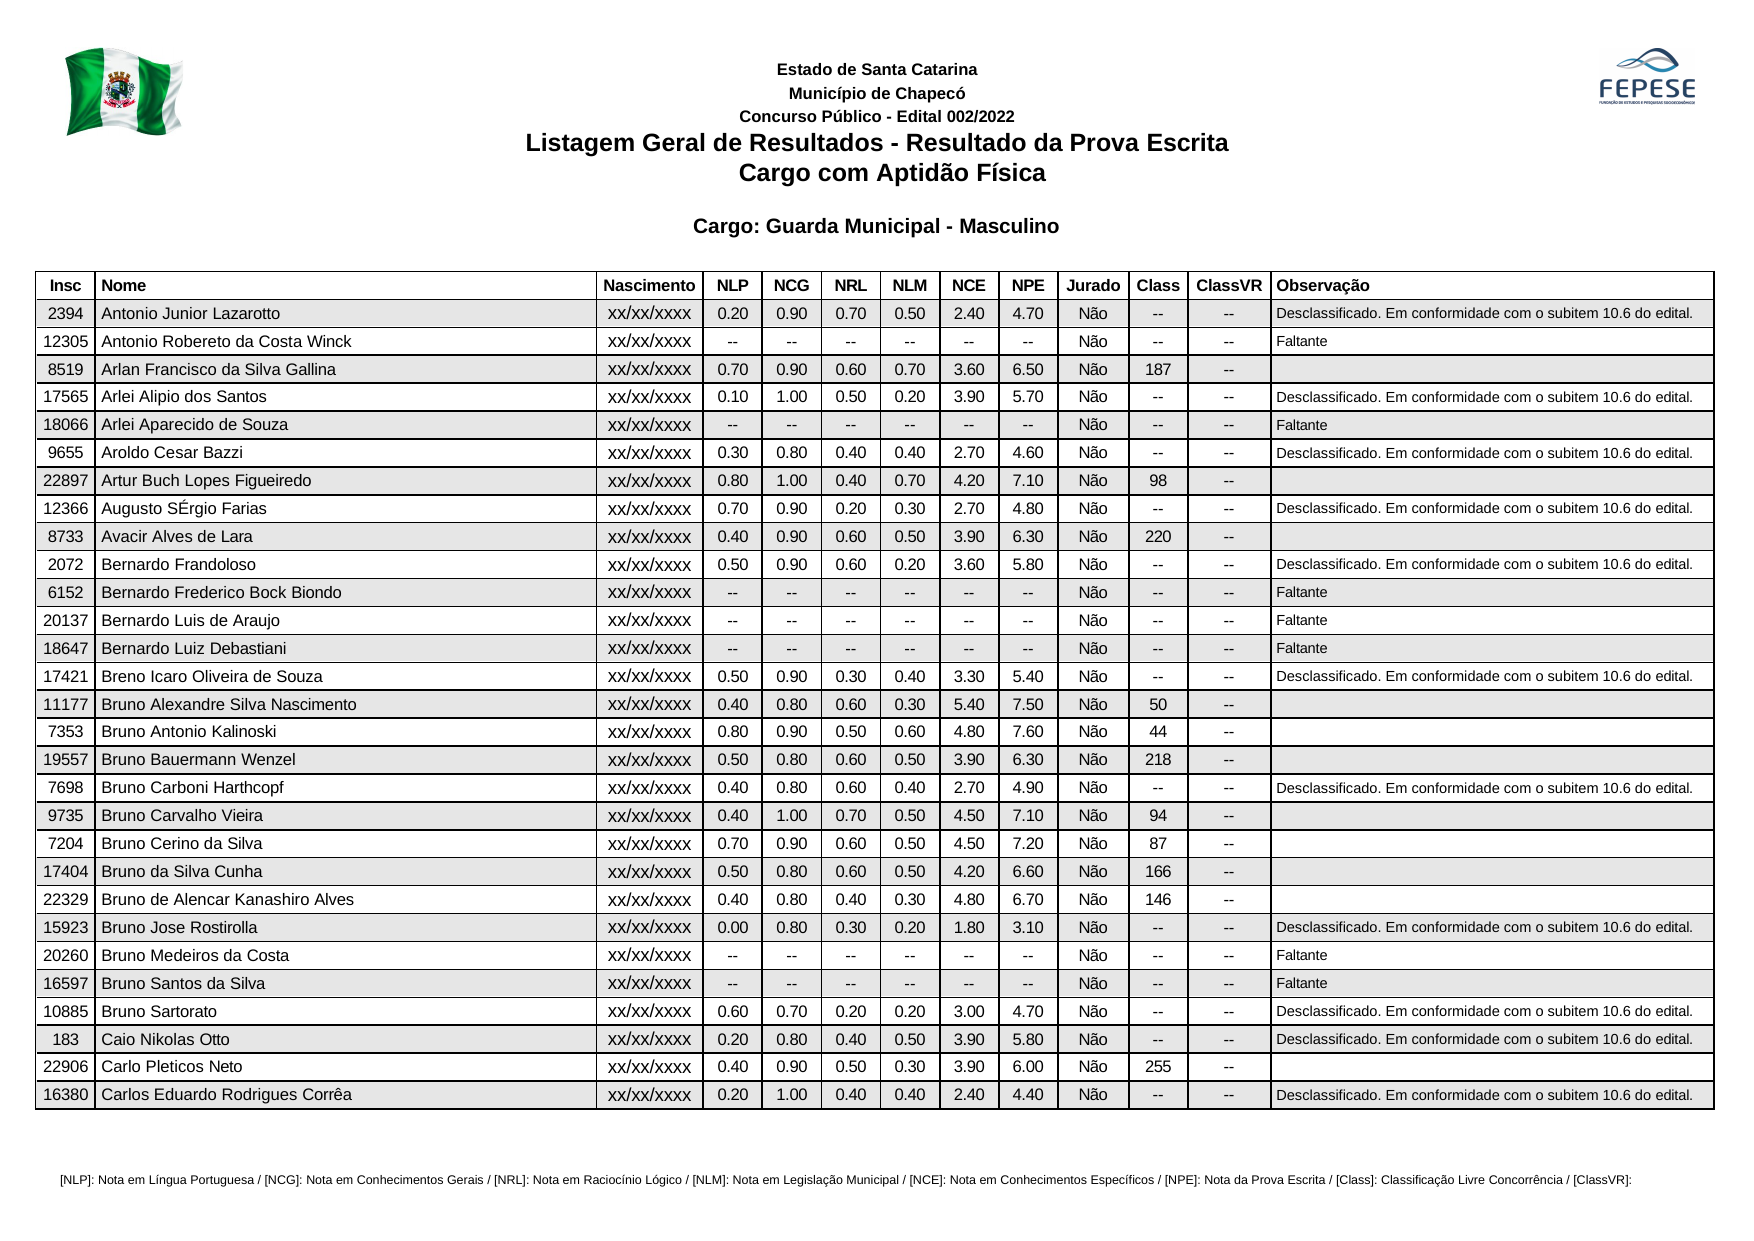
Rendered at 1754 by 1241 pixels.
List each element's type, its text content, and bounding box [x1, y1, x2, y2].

table_cell -- [1189, 300, 1270, 326]
table_cell 2.40 [941, 300, 998, 326]
table_cell -- [1189, 803, 1270, 829]
table_cell Desclassificado. Em conformidade com o subitem 10.6 do edital. [1272, 384, 1713, 410]
table_cell xx/xx/xxxx [597, 858, 702, 885]
table_cell Não [1059, 914, 1128, 941]
table_cell -- [1130, 914, 1187, 941]
table_cell -- [1189, 970, 1270, 996]
table_cell Não [1059, 775, 1128, 801]
table_cell -- [763, 942, 821, 968]
table_cell 3.10 [1000, 914, 1057, 941]
table_cell -- [1189, 886, 1270, 913]
table_cell -- [822, 579, 880, 606]
table_cell 0.70 [881, 468, 939, 494]
table_cell 0.70 [822, 300, 880, 326]
table_cell Desclassificado. Em conformidade com o subitem 10.6 do edital. [1272, 440, 1713, 466]
table_cell -- [763, 970, 821, 996]
table_cell -- [1189, 1054, 1270, 1080]
table_cell xx/xx/xxxx [597, 635, 702, 661]
table_cell -- [1000, 942, 1057, 968]
table_cell 0.30 [881, 886, 939, 913]
table_cell 4.80 [941, 886, 998, 913]
table_cell 18647 [36, 635, 94, 661]
table_cell -- [1189, 551, 1270, 578]
table_cell -- [941, 579, 998, 606]
table_cell 3.00 [941, 998, 998, 1024]
table_cell 0.70 [704, 496, 761, 522]
table_cell -- [1189, 607, 1270, 633]
table_cell -- [1130, 607, 1187, 633]
table_cell -- [1189, 998, 1270, 1024]
table_cell xx/xx/xxxx [597, 803, 702, 829]
table_cell 0.20 [881, 914, 939, 941]
table_cell 1.00 [763, 1082, 821, 1108]
table_cell 7.60 [1000, 719, 1057, 745]
table_cell [1272, 1054, 1713, 1080]
table_cell 4.90 [1000, 775, 1057, 801]
table_cell 4.50 [941, 831, 998, 857]
table_cell 7.10 [1000, 468, 1057, 494]
table_cell 3.90 [941, 747, 998, 773]
table_cell 0.20 [822, 998, 880, 1024]
table_cell 0.60 [822, 356, 880, 382]
table_cell Breno Icaro Oliveira de Souza [96, 663, 596, 689]
table_cell 0.90 [763, 1054, 821, 1080]
table_cell 12305 [36, 328, 94, 354]
table_cell 183 [36, 1025, 94, 1052]
table_cell Não [1059, 468, 1128, 494]
table_cell -- [704, 635, 761, 661]
table_cell -- [1130, 412, 1187, 438]
table_cell Faltante [1272, 607, 1713, 633]
table_cell 16380 [36, 1081, 94, 1108]
table_cell 1.00 [763, 384, 821, 410]
table_cell -- [822, 412, 880, 438]
table_header ClassVR [1189, 272, 1270, 298]
table_cell 9735 [36, 802, 94, 829]
table_cell Não [1059, 691, 1128, 717]
table_cell -- [1000, 607, 1057, 633]
table_cell -- [1189, 496, 1270, 522]
table_cell 0.80 [704, 719, 761, 745]
table_cell Bernardo Luiz Debastiani [96, 635, 596, 661]
table_cell 0.50 [704, 551, 761, 578]
table_cell xx/xx/xxxx [597, 775, 702, 801]
table_cell [1272, 747, 1713, 773]
table_cell 0.50 [881, 747, 939, 773]
table_cell 98 [1130, 468, 1187, 494]
table_cell 3.90 [941, 1054, 998, 1080]
table_cell -- [1130, 1082, 1187, 1108]
table_cell -- [1130, 775, 1187, 801]
table_cell -- [881, 412, 939, 438]
table_cell 1.80 [941, 914, 998, 941]
table_cell -- [1189, 914, 1270, 941]
table_cell -- [1189, 831, 1270, 857]
table_header NLM [881, 272, 939, 298]
table_cell Bruno Alexandre Silva Nascimento [96, 691, 596, 717]
table_cell Augusto SÉrgio Farias [96, 496, 596, 522]
table_cell 9655 [36, 439, 94, 466]
table_cell Não [1059, 523, 1128, 550]
table_cell -- [881, 607, 939, 633]
table_cell 7.50 [1000, 691, 1057, 717]
table_cell -- [704, 579, 761, 606]
table_cell 0.50 [881, 858, 939, 885]
table_cell Não [1059, 803, 1128, 829]
table_cell -- [763, 412, 821, 438]
table_cell 0.80 [763, 914, 821, 941]
table_cell 0.60 [881, 719, 939, 745]
table_cell -- [822, 607, 880, 633]
table_cell 3.90 [941, 1026, 998, 1052]
table_cell 5.40 [941, 691, 998, 717]
table_cell 0.70 [704, 356, 761, 382]
table_cell 0.70 [881, 356, 939, 382]
table_cell 0.60 [822, 858, 880, 885]
table_cell 0.20 [704, 300, 761, 326]
table_header Jurado [1059, 272, 1128, 298]
table_cell [1272, 691, 1713, 717]
table_cell 0.20 [881, 998, 939, 1024]
table_cell -- [881, 970, 939, 996]
table_cell Desclassificado. Em conformidade com o subitem 10.6 do edital. [1272, 663, 1713, 689]
table_cell 0.50 [881, 300, 939, 326]
table_cell xx/xx/xxxx [597, 551, 702, 578]
table_cell 17565 [36, 383, 94, 410]
table_cell Bruno Antonio Kalinoski [96, 719, 596, 745]
table_cell Faltante [1272, 412, 1713, 438]
picture [1599, 48, 1695, 105]
table_cell Arlan Francisco da Silva Gallina [96, 356, 596, 382]
table_cell 187 [1130, 356, 1187, 382]
table_cell Carlo Pleticos Neto [96, 1054, 596, 1080]
table_cell 2.70 [941, 775, 998, 801]
table_cell Não [1059, 551, 1128, 578]
table_cell -- [822, 942, 880, 968]
table_cell 0.60 [822, 691, 880, 717]
table_cell Desclassificado. Em conformidade com o subitem 10.6 do edital. [1272, 1082, 1713, 1108]
table_cell xx/xx/xxxx [597, 523, 702, 550]
table_cell xx/xx/xxxx [597, 384, 702, 410]
table_cell 11177 [36, 690, 94, 717]
table_cell -- [941, 942, 998, 968]
table_cell 4.70 [1000, 300, 1057, 326]
table_cell -- [1189, 719, 1270, 745]
table_cell xx/xx/xxxx [597, 663, 702, 689]
table_cell Faltante [1272, 970, 1713, 996]
table_cell -- [941, 412, 998, 438]
table_cell 22906 [36, 1053, 94, 1080]
table_cell -- [1130, 579, 1187, 606]
table_cell 0.40 [704, 1054, 761, 1080]
table_cell Bruno Medeiros da Costa [96, 942, 596, 968]
table_cell Faltante [1272, 635, 1713, 661]
table_cell 16597 [36, 970, 94, 996]
table_cell 4.80 [1000, 496, 1057, 522]
table_cell xx/xx/xxxx [597, 1026, 702, 1052]
table_cell 18066 [36, 411, 94, 438]
table_cell Bernardo Frandoloso [96, 551, 596, 578]
table_cell 1.00 [763, 803, 821, 829]
table_cell 0.30 [881, 691, 939, 717]
table_cell -- [1130, 551, 1187, 578]
table_cell 4.50 [941, 803, 998, 829]
table_cell xx/xx/xxxx [597, 328, 702, 354]
table_cell xx/xx/xxxx [597, 468, 702, 494]
table_cell -- [1130, 496, 1187, 522]
table_cell 0.50 [881, 523, 939, 550]
table_cell Bruno Bauermann Wenzel [96, 747, 596, 773]
table_cell Bruno Carboni Harthcopf [96, 775, 596, 801]
table_cell 0.50 [822, 719, 880, 745]
table_cell -- [763, 579, 821, 606]
table_cell 50 [1130, 691, 1187, 717]
table_cell Não [1059, 831, 1128, 857]
table_cell Desclassificado. Em conformidade com o subitem 10.6 do edital. [1272, 1026, 1713, 1052]
table_cell [1272, 803, 1713, 829]
table_cell -- [1189, 747, 1270, 773]
table_cell 5.80 [1000, 551, 1057, 578]
table_cell 0.80 [763, 440, 821, 466]
table_cell 3.90 [941, 384, 998, 410]
table_cell 19557 [36, 746, 94, 773]
table_cell -- [704, 607, 761, 633]
table_cell Bruno Sartorato [96, 998, 596, 1024]
table_cell 7.20 [1000, 831, 1057, 857]
table_cell xx/xx/xxxx [597, 579, 702, 606]
table_header NCE [941, 272, 998, 298]
table_cell -- [1189, 1082, 1270, 1108]
table_cell 2072 [36, 551, 94, 578]
table_cell 0.50 [704, 663, 761, 689]
table_cell 0.40 [704, 691, 761, 717]
table_cell 4.20 [941, 858, 998, 885]
table_cell Caio Nikolas Otto [96, 1026, 596, 1052]
table_cell 0.30 [822, 663, 880, 689]
table_cell 22329 [36, 886, 94, 913]
table_cell 0.10 [704, 384, 761, 410]
table_cell xx/xx/xxxx [597, 886, 702, 913]
table_cell -- [822, 970, 880, 996]
table_cell 0.80 [763, 858, 821, 885]
table_cell xx/xx/xxxx [597, 914, 702, 941]
table_cell 0.90 [763, 663, 821, 689]
table_cell 0.20 [822, 496, 880, 522]
table_cell Não [1059, 663, 1128, 689]
table_cell Não [1059, 719, 1128, 745]
table_cell 0.40 [881, 440, 939, 466]
table_cell xx/xx/xxxx [597, 970, 702, 996]
table_cell 0.20 [881, 551, 939, 578]
table_cell Não [1059, 356, 1128, 382]
table_cell 0.70 [763, 998, 821, 1024]
table_cell 6.70 [1000, 886, 1057, 913]
table_cell -- [1189, 1026, 1270, 1052]
table_cell -- [763, 328, 821, 354]
table_cell 4.70 [1000, 998, 1057, 1024]
table_cell 6.60 [1000, 858, 1057, 885]
table_cell -- [1189, 858, 1270, 885]
table_cell -- [941, 970, 998, 996]
table_cell 0.40 [704, 803, 761, 829]
table_cell Não [1059, 1026, 1128, 1052]
table_cell 0.60 [822, 747, 880, 773]
table_cell -- [881, 579, 939, 606]
table_cell 0.70 [822, 803, 880, 829]
table_cell 0.60 [822, 775, 880, 801]
table_cell -- [881, 635, 939, 661]
table_cell -- [1130, 1026, 1187, 1052]
table_cell 5.70 [1000, 384, 1057, 410]
table_cell 6.50 [1000, 356, 1057, 382]
table_cell Bruno Carvalho Vieira [96, 803, 596, 829]
table_cell 6.00 [1000, 1054, 1057, 1080]
table_cell 3.30 [941, 663, 998, 689]
table_cell 0.40 [822, 1026, 880, 1052]
table_cell Não [1059, 1054, 1128, 1080]
table_header NRL [822, 272, 880, 298]
table_header NLP [704, 272, 761, 298]
table_cell Bruno Santos da Silva [96, 970, 596, 996]
table_cell Bernardo Luis de Araujo [96, 607, 596, 633]
table_cell -- [941, 607, 998, 633]
table_cell Desclassificado. Em conformidade com o subitem 10.6 do edital. [1272, 551, 1713, 578]
table_cell [1272, 468, 1713, 494]
table_cell -- [941, 328, 998, 354]
table_cell 0.50 [704, 747, 761, 773]
table_cell -- [1130, 970, 1187, 996]
table_cell Não [1059, 998, 1128, 1024]
table_cell -- [1189, 775, 1270, 801]
table_cell xx/xx/xxxx [597, 412, 702, 438]
table_cell xx/xx/xxxx [597, 831, 702, 857]
table_cell 17404 [36, 858, 94, 885]
table_cell 146 [1130, 886, 1187, 913]
table_cell 0.80 [704, 468, 761, 494]
table_cell 20260 [36, 942, 94, 968]
table_cell Desclassificado. Em conformidade com o subitem 10.6 do edital. [1272, 998, 1713, 1024]
table_cell -- [1189, 468, 1270, 494]
table_cell Artur Buch Lopes Figueiredo [96, 468, 596, 494]
table_cell 2.40 [941, 1082, 998, 1108]
table_cell 2.70 [941, 496, 998, 522]
table_cell Bruno da Silva Cunha [96, 858, 596, 885]
table_cell -- [1189, 440, 1270, 466]
table_cell 15923 [36, 914, 94, 941]
table_cell 12366 [36, 495, 94, 522]
table_cell -- [941, 635, 998, 661]
table_cell 0.40 [704, 775, 761, 801]
table_header Observação [1272, 272, 1713, 298]
table_cell xx/xx/xxxx [597, 1054, 702, 1080]
table_cell xx/xx/xxxx [597, 691, 702, 717]
table_cell 0.30 [881, 496, 939, 522]
table_cell -- [881, 328, 939, 354]
table_cell Não [1059, 440, 1128, 466]
table_cell -- [1000, 328, 1057, 354]
table_cell 0.40 [822, 886, 880, 913]
table_header Nome [96, 272, 596, 298]
table_cell -- [763, 607, 821, 633]
table_cell 0.90 [763, 719, 821, 745]
table_cell [1272, 719, 1713, 745]
table_cell -- [1130, 942, 1187, 968]
table_cell xx/xx/xxxx [597, 1082, 702, 1108]
table_cell 0.80 [763, 1026, 821, 1052]
table_header NPE [1000, 272, 1057, 298]
table_cell 0.40 [822, 1082, 880, 1108]
table_cell -- [1130, 998, 1187, 1024]
table_cell 0.20 [704, 1026, 761, 1052]
table_cell Antonio Junior Lazarotto [96, 300, 596, 326]
table_cell 166 [1130, 858, 1187, 885]
table_cell Não [1059, 635, 1128, 661]
table_cell Aroldo Cesar Bazzi [96, 440, 596, 466]
table_cell Desclassificado. Em conformidade com o subitem 10.6 do edital. [1272, 496, 1713, 522]
table_cell 1.00 [763, 468, 821, 494]
table_cell Faltante [1272, 942, 1713, 968]
table_cell 3.60 [941, 356, 998, 382]
table_cell Desclassificado. Em conformidade com o subitem 10.6 do edital. [1272, 300, 1713, 326]
table_header Class [1130, 272, 1187, 298]
table_cell Bruno Cerino da Silva [96, 831, 596, 857]
table_cell 7698 [36, 774, 94, 801]
table_cell 0.90 [763, 300, 821, 326]
table_cell 0.80 [763, 691, 821, 717]
table_cell 0.30 [881, 1054, 939, 1080]
table_cell 7.10 [1000, 803, 1057, 829]
table_cell -- [881, 942, 939, 968]
table_cell -- [1130, 663, 1187, 689]
table_cell 0.60 [822, 523, 880, 550]
table_cell 8519 [36, 355, 94, 382]
table_cell Não [1059, 607, 1128, 633]
table_cell -- [822, 328, 880, 354]
table_cell Não [1059, 970, 1128, 996]
table_cell 220 [1130, 523, 1187, 550]
table_cell 0.80 [763, 775, 821, 801]
table_cell 3.60 [941, 551, 998, 578]
table_cell Não [1059, 942, 1128, 968]
table_cell Não [1059, 747, 1128, 773]
table_cell 44 [1130, 719, 1187, 745]
table_cell -- [1189, 523, 1270, 550]
table_cell 4.60 [1000, 440, 1057, 466]
table_cell Não [1059, 496, 1128, 522]
table_cell xx/xx/xxxx [597, 607, 702, 633]
table_cell xx/xx/xxxx [597, 719, 702, 745]
table_cell 255 [1130, 1054, 1187, 1080]
table_cell [1272, 858, 1713, 885]
table_cell 0.40 [881, 663, 939, 689]
table_cell 6.30 [1000, 523, 1057, 550]
table_cell -- [1189, 942, 1270, 968]
table_cell 4.80 [941, 719, 998, 745]
table_cell -- [1000, 579, 1057, 606]
table_cell 6152 [36, 579, 94, 606]
table_cell Antonio Robereto da Costa Winck [96, 328, 596, 354]
table_cell 7353 [36, 718, 94, 745]
table_cell -- [1130, 635, 1187, 661]
table_cell xx/xx/xxxx [597, 440, 702, 466]
table_cell 0.60 [822, 831, 880, 857]
table_cell [1272, 831, 1713, 857]
table_cell 0.40 [704, 523, 761, 550]
table_cell -- [1189, 691, 1270, 717]
table_cell Não [1059, 300, 1128, 326]
table_cell Bruno de Alencar Kanashiro Alves [96, 886, 596, 913]
table_cell Não [1059, 886, 1128, 913]
table_cell 0.90 [763, 523, 821, 550]
table_cell Faltante [1272, 579, 1713, 606]
table_cell 0.50 [704, 858, 761, 885]
table_cell 4.40 [1000, 1082, 1057, 1108]
table_cell xx/xx/xxxx [597, 300, 702, 326]
table_cell -- [1000, 635, 1057, 661]
table_cell Bernardo Frederico Bock Biondo [96, 579, 596, 606]
table_cell 0.30 [704, 440, 761, 466]
table_cell [1272, 886, 1713, 913]
table_cell 0.90 [763, 551, 821, 578]
table_cell -- [1130, 440, 1187, 466]
table_cell 0.00 [704, 914, 761, 941]
table_cell Bruno Jose Rostirolla [96, 914, 596, 941]
table_cell 0.40 [822, 440, 880, 466]
table_cell 7204 [36, 830, 94, 857]
table_cell 0.50 [881, 1026, 939, 1052]
table_cell Não [1059, 1082, 1128, 1108]
table_cell Não [1059, 412, 1128, 438]
table_cell 0.50 [822, 384, 880, 410]
table_cell xx/xx/xxxx [597, 942, 702, 968]
table_cell -- [704, 970, 761, 996]
table_cell Não [1059, 328, 1128, 354]
table_cell 0.40 [881, 1082, 939, 1108]
table_cell 4.20 [941, 468, 998, 494]
table_cell 5.40 [1000, 663, 1057, 689]
table_cell 0.50 [822, 1054, 880, 1080]
table_cell 8733 [36, 523, 94, 550]
table_header Nascimento [597, 272, 702, 298]
table_cell 0.80 [763, 747, 821, 773]
table_cell 0.60 [704, 998, 761, 1024]
table_cell 0.40 [822, 468, 880, 494]
table_cell 0.90 [763, 831, 821, 857]
table_cell 0.50 [881, 831, 939, 857]
table_cell -- [1189, 412, 1270, 438]
table_cell 94 [1130, 803, 1187, 829]
table_cell -- [1189, 635, 1270, 661]
table_cell 87 [1130, 831, 1187, 857]
table_cell 0.20 [704, 1082, 761, 1108]
table_cell -- [1130, 384, 1187, 410]
table_cell -- [1000, 970, 1057, 996]
table_header NCG [763, 272, 821, 298]
table_cell 10885 [36, 998, 94, 1024]
table_cell 6.30 [1000, 747, 1057, 773]
picture [65, 47, 184, 136]
table_cell 0.80 [763, 886, 821, 913]
table_cell -- [704, 942, 761, 968]
table_cell Avacir Alves de Lara [96, 523, 596, 550]
table_cell 0.30 [822, 914, 880, 941]
table_cell -- [1189, 328, 1270, 354]
table_cell 3.90 [941, 523, 998, 550]
table_cell -- [763, 635, 821, 661]
table_cell 2394 [36, 300, 94, 326]
table_cell -- [1189, 384, 1270, 410]
table_cell Desclassificado. Em conformidade com o subitem 10.6 do edital. [1272, 775, 1713, 801]
table_cell Arlei Alipio dos Santos [96, 384, 596, 410]
table_cell -- [1189, 579, 1270, 606]
table_cell 22897 [36, 467, 94, 494]
table_cell Carlos Eduardo Rodrigues Corrêa [96, 1082, 596, 1108]
table_cell 218 [1130, 747, 1187, 773]
table_cell Não [1059, 384, 1128, 410]
table_cell 2.70 [941, 440, 998, 466]
table_cell 0.40 [881, 775, 939, 801]
table_cell Desclassificado. Em conformidade com o subitem 10.6 do edital. [1272, 914, 1713, 941]
table_cell 0.90 [763, 356, 821, 382]
table_cell -- [1189, 356, 1270, 382]
table_cell -- [704, 412, 761, 438]
table_cell Arlei Aparecido de Souza [96, 412, 596, 438]
table_cell -- [822, 635, 880, 661]
table_cell xx/xx/xxxx [597, 356, 702, 382]
table_cell 0.70 [704, 831, 761, 857]
table_cell 0.50 [881, 803, 939, 829]
table_cell Faltante [1272, 328, 1713, 354]
table_cell 20137 [36, 607, 94, 633]
table_cell 17421 [36, 663, 94, 689]
table_cell xx/xx/xxxx [597, 496, 702, 522]
table_cell Não [1059, 579, 1128, 606]
table_cell 0.20 [881, 384, 939, 410]
table_cell 0.40 [704, 886, 761, 913]
table_cell xx/xx/xxxx [597, 998, 702, 1024]
table_cell -- [1130, 300, 1187, 326]
table_cell -- [1130, 328, 1187, 354]
table_header Insc [36, 272, 94, 298]
table_cell 0.90 [763, 496, 821, 522]
table_cell 0.60 [822, 551, 880, 578]
table_cell [1272, 356, 1713, 382]
table_cell xx/xx/xxxx [597, 747, 702, 773]
table_cell -- [1000, 412, 1057, 438]
table_cell [1272, 523, 1713, 550]
table_cell Não [1059, 858, 1128, 885]
table_cell 5.80 [1000, 1026, 1057, 1052]
table_cell -- [704, 328, 761, 354]
table_cell -- [1189, 663, 1270, 689]
